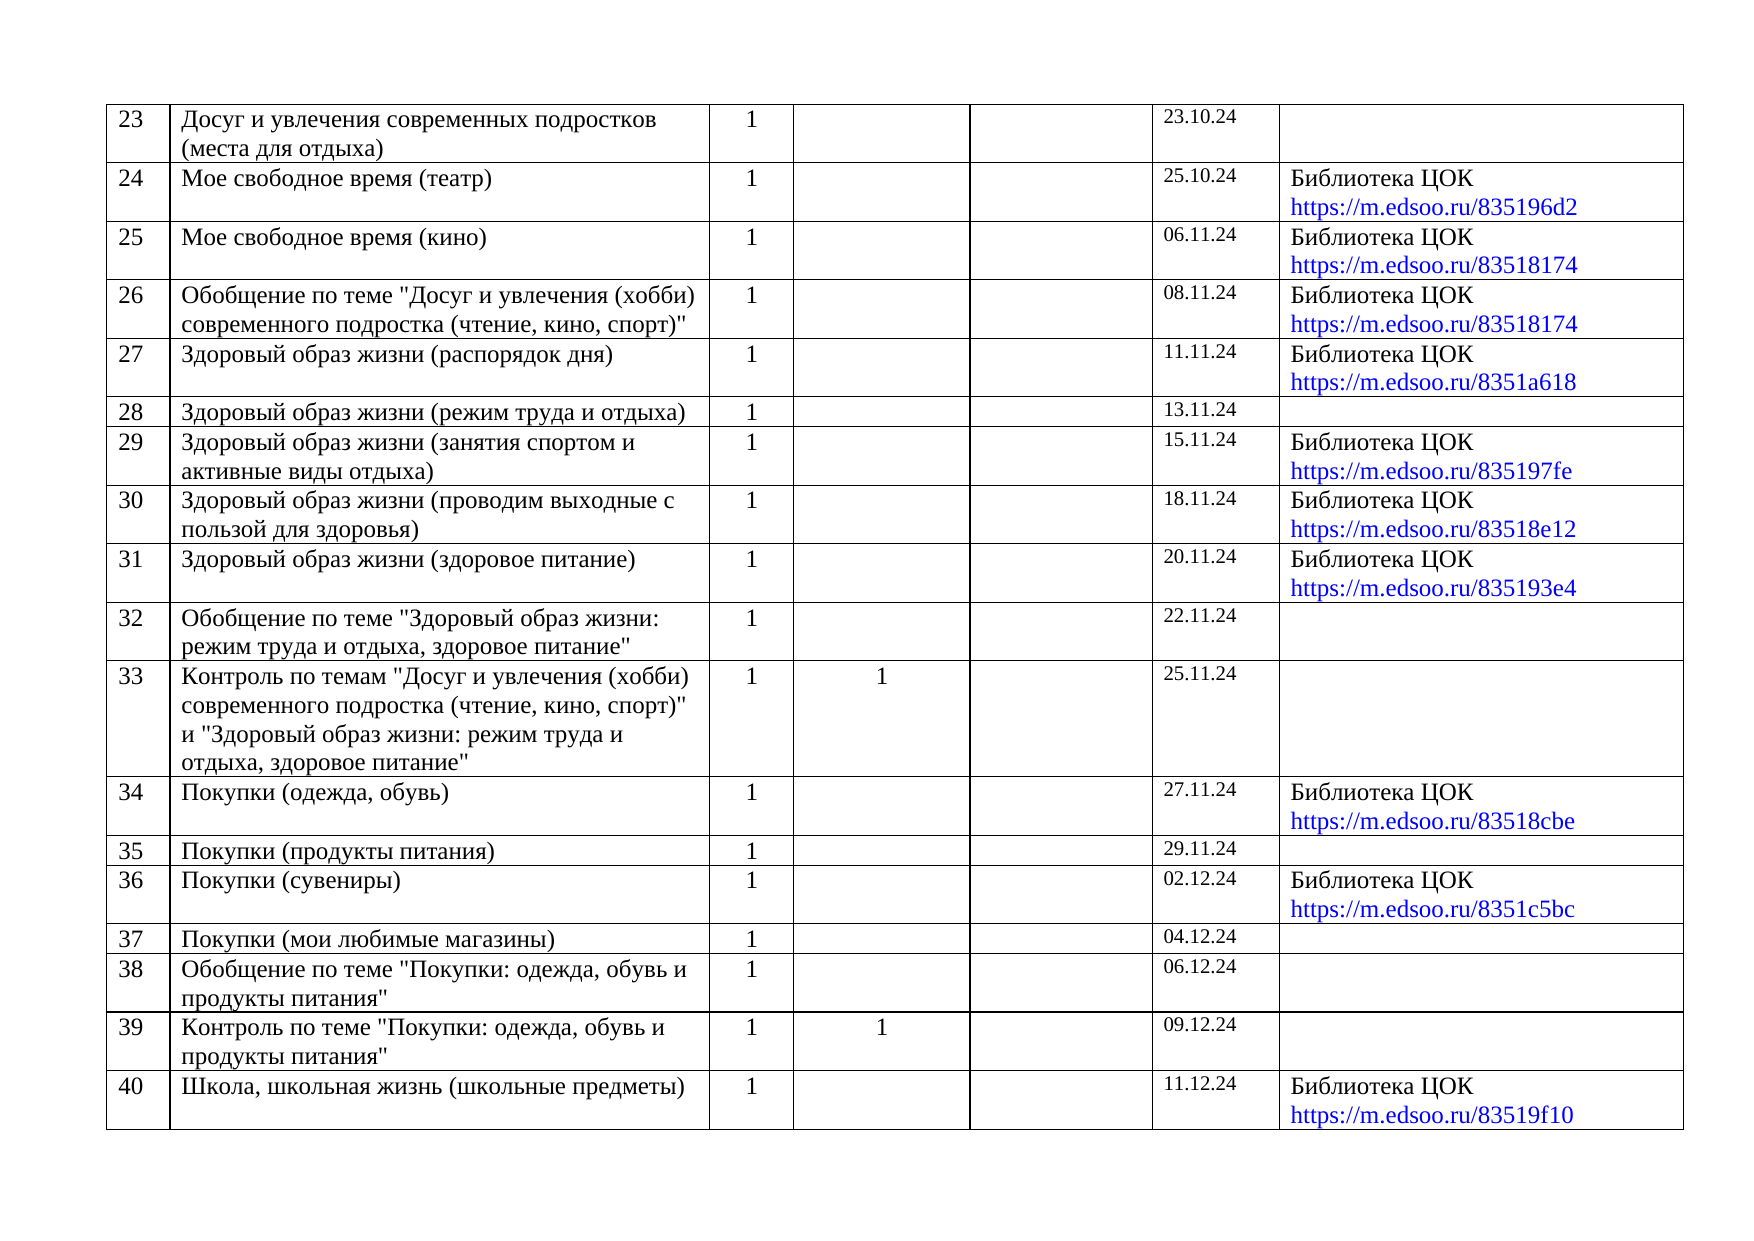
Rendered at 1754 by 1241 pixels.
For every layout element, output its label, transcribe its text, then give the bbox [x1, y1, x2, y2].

table_cell 1 [710, 427, 793, 484]
table_cell 28 [107, 397, 169, 426]
table_cell Обобщение по теме "Досуг и увлечения (хобби) современного подростка (чтение, кино, спорт)" [171, 280, 709, 338]
table_cell 1 [710, 339, 793, 396]
table_cell 35 [107, 836, 169, 864]
table_cell 30 [107, 486, 169, 543]
table_cell [794, 427, 969, 484]
table_cell 08.11.24 [1153, 280, 1279, 338]
table_cell [794, 924, 969, 953]
table_cell [971, 105, 1152, 162]
table_cell [794, 486, 969, 543]
table_cell Здоровый образ жизни (распорядок дня) [171, 339, 709, 396]
table_cell 1 [710, 661, 793, 776]
table_cell 34 [107, 777, 169, 835]
table_cell 1 [710, 222, 793, 279]
table_cell 1 [794, 1013, 969, 1070]
table_cell 23 [107, 105, 169, 162]
table_cell Библиотека ЦОК https://m.edsoo.ru/835196d2 [1280, 163, 1683, 221]
table_cell Библиотека ЦОК https://m.edsoo.ru/83518174 [1280, 280, 1683, 338]
table_cell 29.11.24 [1153, 836, 1279, 864]
table_cell 1 [710, 163, 793, 221]
table_cell 06.11.24 [1153, 222, 1279, 279]
table_cell 27 [107, 339, 169, 396]
table_cell 1 [710, 866, 793, 923]
table_cell 23.10.24 [1153, 105, 1279, 162]
table_cell Покупки (мои любимые магазины) [171, 924, 709, 953]
table_cell Досуг и увлечения современных подростков (места для отдыха) [171, 105, 709, 162]
table_cell 31 [107, 544, 169, 602]
table_cell 04.12.24 [1153, 924, 1279, 953]
table_cell Библиотека ЦОК https://m.edsoo.ru/8351a618 [1280, 339, 1683, 396]
table_cell 1 [710, 777, 793, 835]
table_cell [1280, 105, 1683, 162]
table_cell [1280, 1071, 1683, 1128]
table_cell [971, 777, 1152, 835]
table_cell [971, 486, 1152, 543]
table_cell 1 [710, 486, 793, 543]
table_cell Библиотека ЦОК https://m.edsoo.ru/835193e4 [1280, 544, 1683, 602]
table_cell [794, 954, 969, 1011]
table_cell 1 [710, 397, 793, 426]
table_cell Библиотека ЦОК https://m.edsoo.ru/83518cbe [1280, 777, 1683, 835]
table_cell 38 [107, 954, 169, 1011]
table_cell Обобщение по теме "Покупки: одежда, обувь и продукты питания" [171, 954, 709, 1011]
table_cell 37 [107, 924, 169, 953]
table_cell 22.11.24 [1153, 603, 1279, 660]
table_cell Контроль по темам "Досуг и увлечения (хобби) современного подростка (чтение, кино, спорт)" и "Здоровый образ жизни: режим труда и отдыха, здоровое питание" [171, 661, 709, 776]
table_cell 29 [107, 427, 169, 484]
table_cell [971, 163, 1152, 221]
table_cell 40 [107, 1071, 169, 1128]
table_cell 1 [710, 544, 793, 602]
table_cell Библиотека ЦОК https://m.edsoo.ru/8351c5bc [1280, 866, 1683, 923]
table_cell Мое свободное время (кино) [171, 222, 709, 279]
table_cell [971, 924, 1152, 953]
table_cell [794, 397, 969, 426]
table_cell 25.10.24 [1153, 163, 1279, 221]
table_cell 1 [710, 603, 793, 660]
table_cell Здоровый образ жизни (здоровое питание) [171, 544, 709, 602]
table_cell [971, 866, 1152, 923]
table_cell 09.12.24 [1153, 1013, 1279, 1070]
table_cell [794, 339, 969, 396]
table_cell [971, 954, 1152, 1011]
table_cell [794, 280, 969, 338]
table_cell Мое свободное время (театр) [171, 163, 709, 221]
table_cell 11.12.24 [1153, 1071, 1279, 1128]
table_cell 25 [107, 222, 169, 279]
table_cell 27.11.24 [1153, 777, 1279, 835]
table_cell [1280, 924, 1683, 953]
table_cell [971, 1013, 1152, 1070]
table_cell Библиотека ЦОК https://m.edsoo.ru/83518174 [1280, 222, 1683, 279]
table_cell 1 [710, 105, 793, 162]
table_cell 36 [107, 866, 169, 923]
table_cell 11.11.24 [1153, 339, 1279, 396]
table_cell Покупки (продукты питания) [171, 836, 709, 864]
table_cell 1 [710, 1071, 793, 1128]
table_cell 1 [710, 836, 793, 864]
table_cell [1280, 603, 1683, 660]
table_cell 26 [107, 280, 169, 338]
table_cell Библиотека ЦОК https://m.edsoo.ru/835197fe [1280, 427, 1683, 484]
table_cell 39 [107, 1013, 169, 1070]
table_cell [794, 603, 969, 660]
table_cell Покупки (сувениры) [171, 866, 709, 923]
table_cell Покупки (одежда, обувь) [171, 777, 709, 835]
table_cell [971, 339, 1152, 396]
table_cell 15.11.24 [1153, 427, 1279, 484]
table_cell 13.11.24 [1153, 397, 1279, 426]
table_cell 32 [107, 603, 169, 660]
table_cell Здоровый образ жизни (проводим выходные с пользой для здоровья) [171, 486, 709, 543]
table_cell [971, 280, 1152, 338]
table_cell Контроль по теме "Покупки: одежда, обувь и продукты питания" [171, 1013, 709, 1070]
table_cell [971, 544, 1152, 602]
table_cell Школа, школьная жизнь (школьные предметы) [171, 1071, 709, 1128]
table_cell 1 [710, 954, 793, 1011]
table_cell [1280, 397, 1683, 426]
table_cell 02.12.24 [1153, 866, 1279, 923]
table_cell [1280, 1013, 1683, 1070]
table_cell [794, 1071, 969, 1128]
table_cell 1 [710, 280, 793, 338]
table_cell [794, 544, 969, 602]
table_cell Здоровый образ жизни (занятия спортом и активные виды отдыха) [171, 427, 709, 484]
table_cell [794, 163, 969, 221]
table_cell [794, 777, 969, 835]
table_cell [794, 105, 969, 162]
table_cell 20.11.24 [1153, 544, 1279, 602]
table_cell 1 [710, 1013, 793, 1070]
table_cell [971, 603, 1152, 660]
table_cell 24 [107, 163, 169, 221]
table_cell [1280, 954, 1683, 1011]
table_cell Здоровый образ жизни (режим труда и отдыха) [171, 397, 709, 426]
table_cell [1280, 661, 1683, 776]
table_cell [794, 222, 969, 279]
table_cell [794, 836, 969, 864]
table_cell Обобщение по теме "Здоровый образ жизни: режим труда и отдыха, здоровое питание" [171, 603, 709, 660]
table_cell 25.11.24 [1153, 661, 1279, 776]
table_cell [971, 1071, 1152, 1128]
table_cell [1280, 836, 1683, 864]
table_cell [971, 836, 1152, 864]
table_cell [971, 222, 1152, 279]
table_cell 33 [107, 661, 169, 776]
table_cell Библиотека ЦОК https://m.edsoo.ru/83518e12 [1280, 486, 1683, 543]
table_cell 18.11.24 [1153, 486, 1279, 543]
table_cell 06.12.24 [1153, 954, 1279, 1011]
table_cell [971, 397, 1152, 426]
table_cell 1 [710, 924, 793, 953]
table_cell 1 [794, 661, 969, 776]
table_cell [971, 661, 1152, 776]
table_cell [794, 866, 969, 923]
table_cell [971, 427, 1152, 484]
